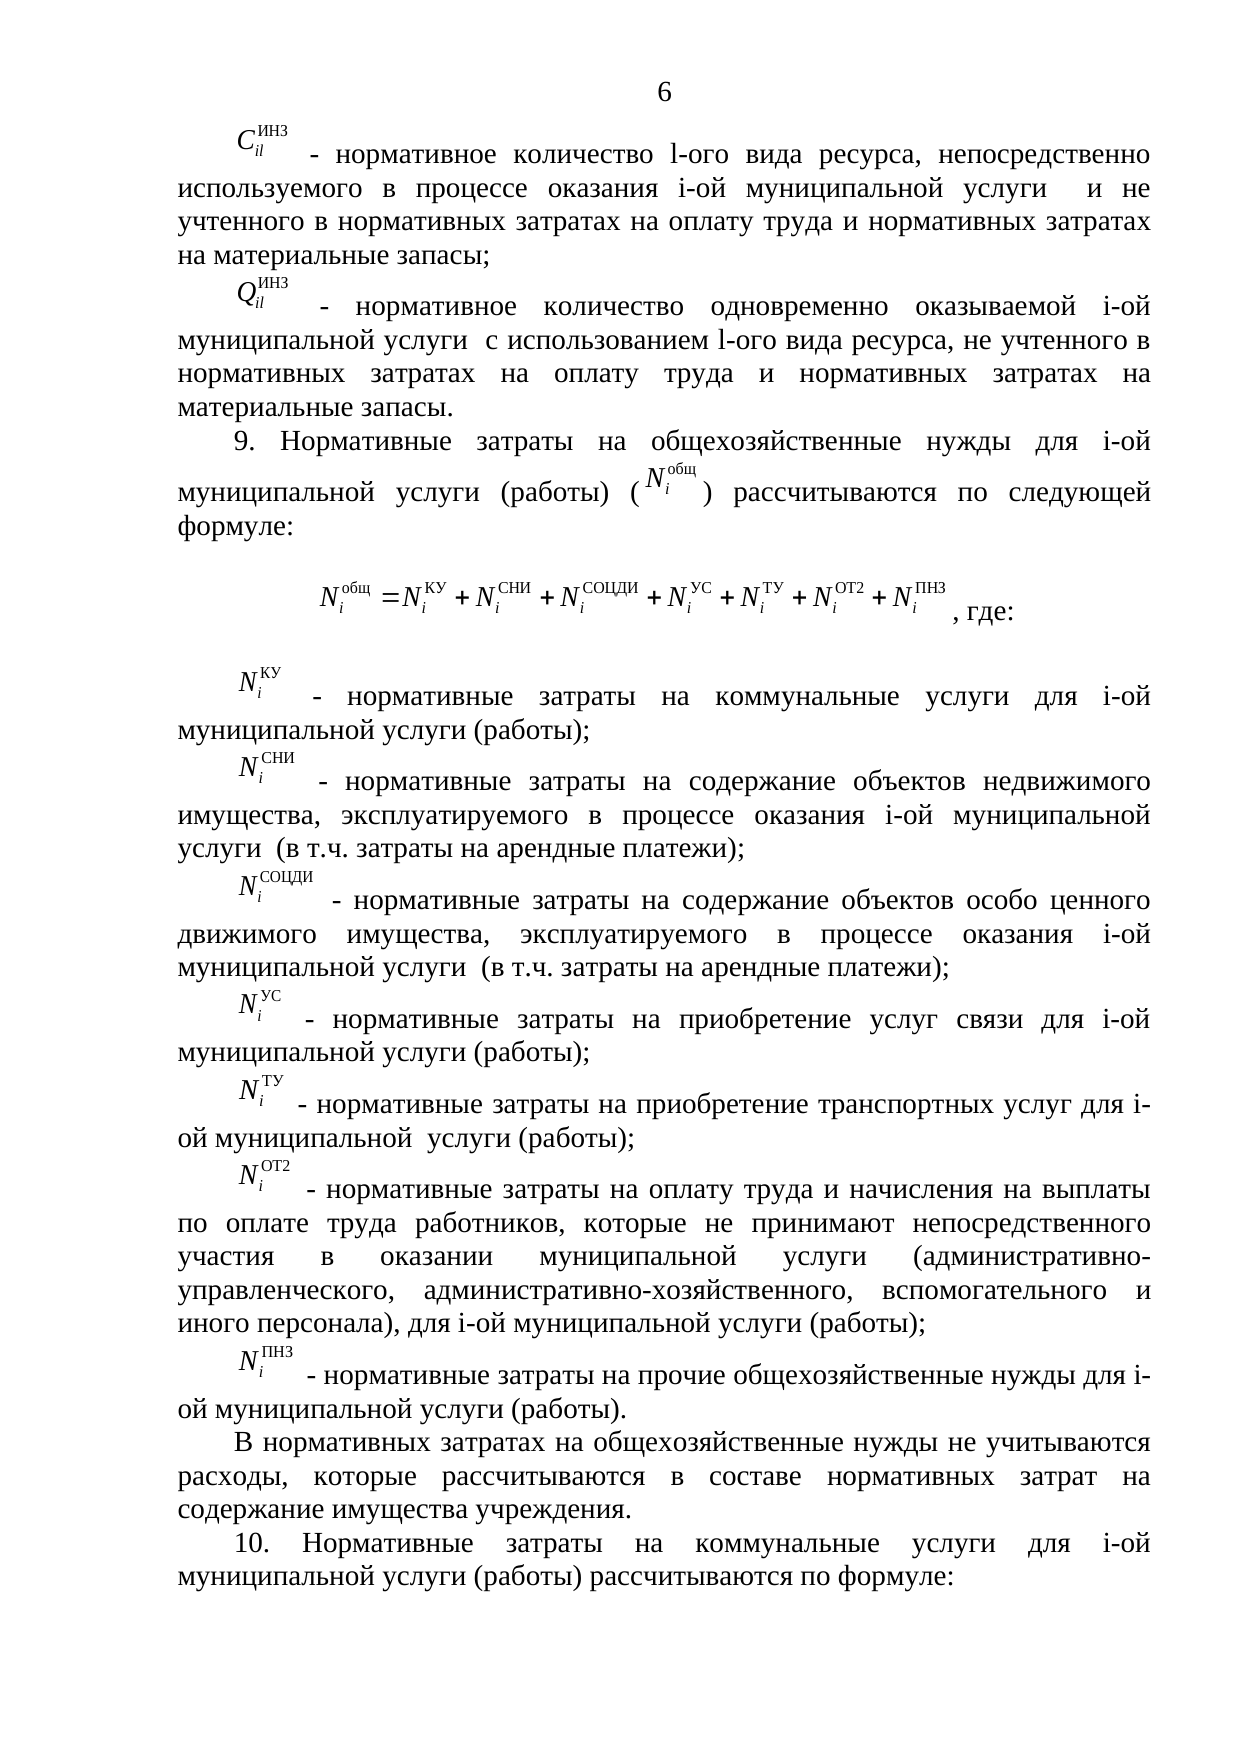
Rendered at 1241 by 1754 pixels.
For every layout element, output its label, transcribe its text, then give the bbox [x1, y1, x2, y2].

text 9. Нормативные затраты на общехозяйственные нужды для i-ой муниципальной услуги (работы) () рассчитываются по следующей формуле: [177, 423, 1152, 541]
text - нормативные затраты на коммунальные услуги для i-ой муниципальной услуги (работы); [177, 660, 1152, 745]
text - нормативные затраты на приобретение услуг связи для i-ой муниципальной услуги (работы); [177, 983, 1152, 1068]
text , где: [177, 575, 1152, 627]
text - нормативные затраты на содержание объектов особо ценного движимого имущества, эксплуатируемого в процессе оказания i-ой муниципальной услуги (в т.ч. затраты на арендные платежи); [177, 864, 1152, 983]
text - нормативные затраты на содержание объектов недвижимого имущества, эксплуатируемого в процессе оказания i-ой муниципальной услуги (в т.ч. затраты на арендные платежи); [177, 745, 1152, 864]
text - нормативное количество l-ого вида ресурса, непосредственно используемого в процессе оказания i-ой муниципальной услуги и не учтенного в нормативных затратах на оплату труда и нормативных затратах на материальные запасы; [177, 118, 1152, 270]
text - нормативные затраты на приобретение транспортных услуг для i-ой муниципальной услуги (работы); [177, 1068, 1152, 1153]
text В нормативных затратах на общехозяйственные нужды не учитываются расходы, которые рассчитываются в составе нормативных затрат на содержание имущества учреждения. [177, 1424, 1152, 1525]
text - нормативные затраты на прочие общехозяйственные нужды для i-ой муниципальной услуги (работы). [177, 1339, 1152, 1424]
text - нормативные затраты на оплату труда и начисления на выплаты по оплате труда работников, которые не принимают непосредственного участия в оказании муниципальной услуги (административно-управленческого, административно-хозяйственного, вспомогательного и иного персонала), для i-ой муниципальной услуги (работы); [177, 1153, 1152, 1339]
text 10. Нормативные затраты на коммунальные услуги для i-ой муниципальной услуги (работы) рассчитываются по формуле: [177, 1525, 1152, 1592]
text - нормативное количество одновременно оказываемой i-ой муниципальной услуги с использованием l-ого вида ресурса, не учтенного в нормативных затратах на оплату труда и нормативных затратах на материальные запасы. [177, 270, 1152, 423]
